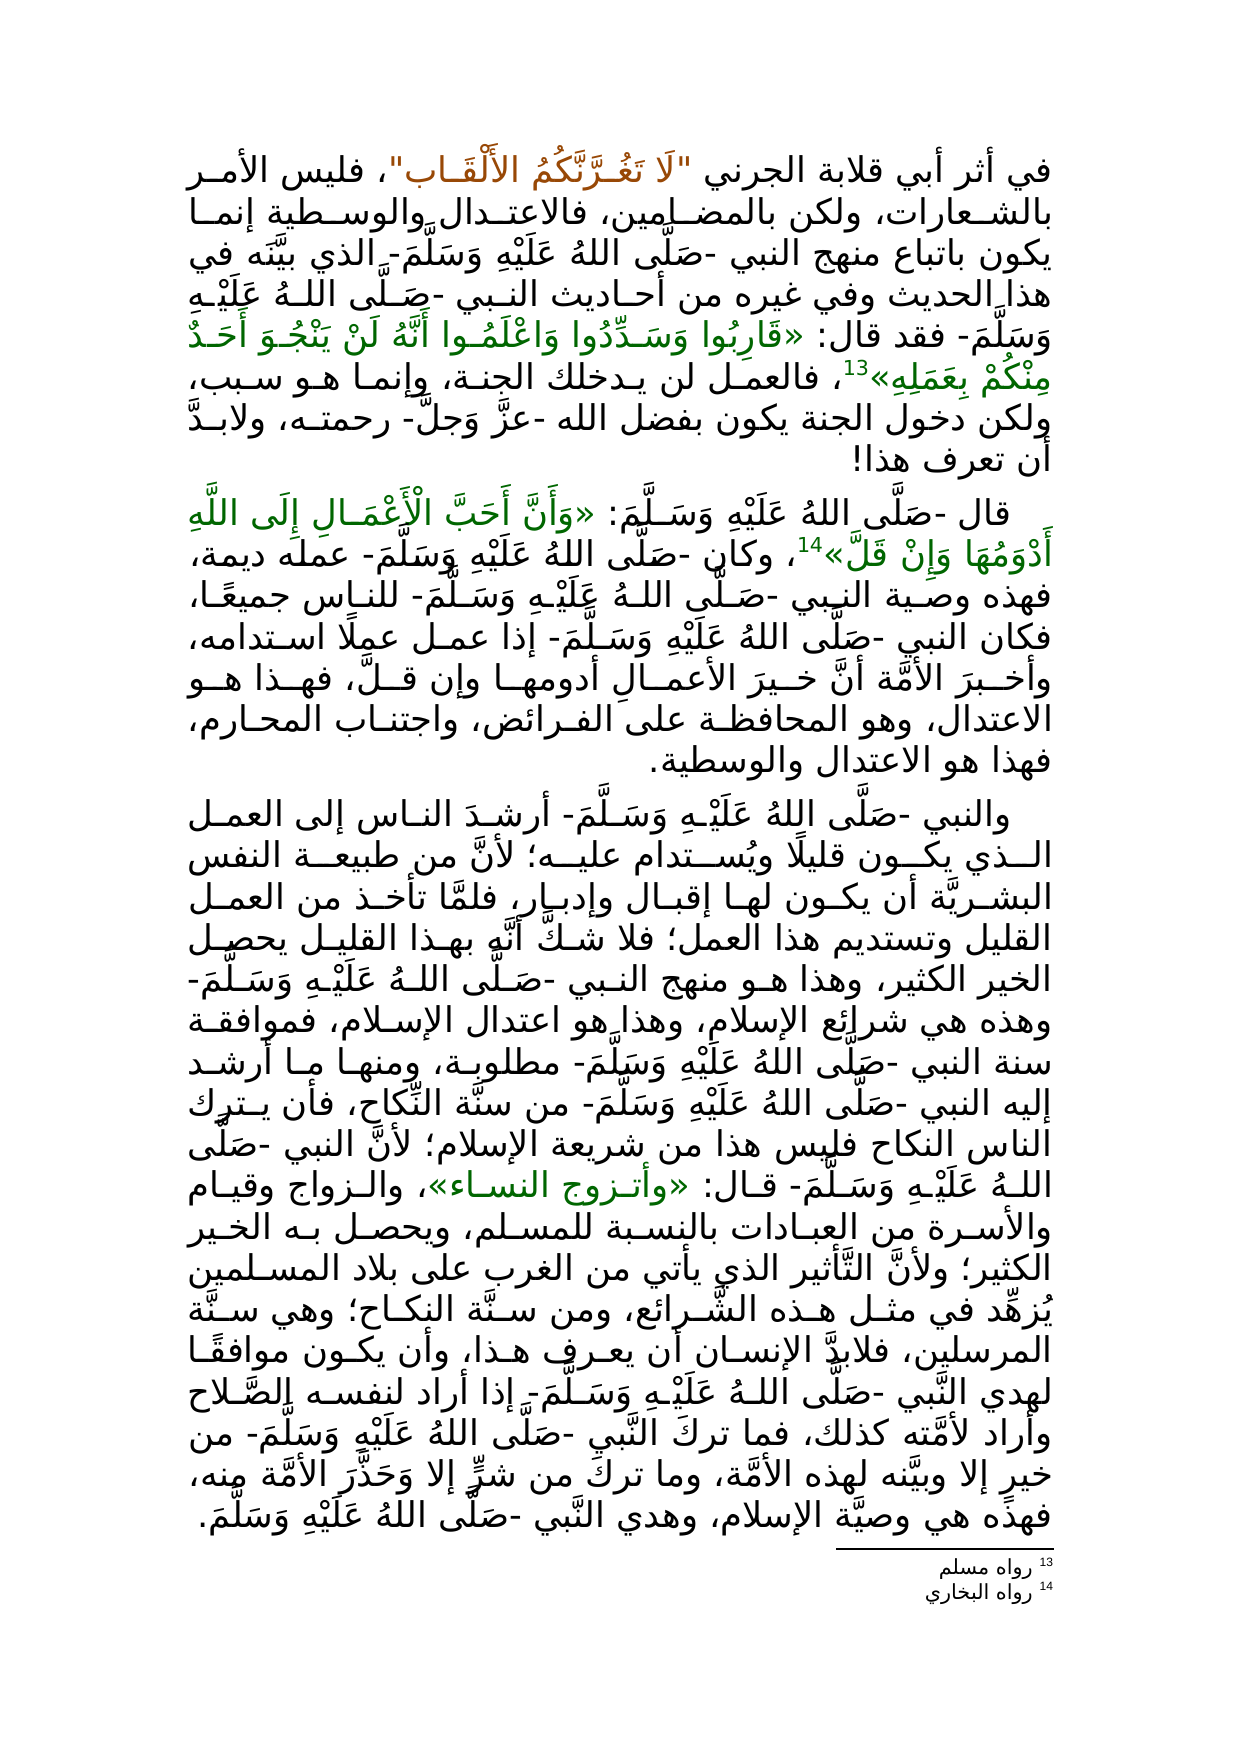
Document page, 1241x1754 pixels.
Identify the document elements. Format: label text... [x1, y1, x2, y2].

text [187, 150, 1053, 480]
text قال -صَلَّى اللهُ عَلَيْهِ وَسَلَّمَ: «وَأَنَّ أَحَبَّ الْأَعْمَالِ إِلَى اللَّهِ أَدْوَمُهَا وَإِنْ قَلَّ»، وكان -صَلَّى اللهُ عَلَيْهِ وَسَلَّمَ- عمله ديمة، فهذه وصية النبي -صَلَّى اللهُ عَلَيْهِ وَسَلَّمَ- للناس جميعًا، فكان النبي -صَلَّى اللهُ عَلَيْهِ وَسَلَّمَ- إذا عمل عملًا استدامه، وأخبرَ الأمَّة أنَّ خيرَ الأعمالِ أدومها وإن قلَّ، فهذا هو الاعتدال، وهو المحافظة على الفرائض، واجتناب المحارم، فهذا هو الاعتدال والوسطية. [187, 492, 1053, 781]
text والنبي -صَلَّى اللهُ عَلَيْهِ وَسَلَّمَ- أرشدَ الناس إلى العمل الذي يكون قليلًا ويُستدام عليه؛ لأنَّ من طبيعة النفس البشريَّة أن يكون لها إقبال وإدبار، فلمَّا تأخذ من العمل القليل وتستديم هذا العمل؛ فلا شكَّ أنَّه بهذا القليل يحصل الخير الكثير، وهذا هو منهج النبي -صَلَّى اللهُ عَلَيْهِ وَسَلَّمَ- وهذه هي شرائع الإسلام، وهذا هو اعتدال الإسلام، فموافقة سنة النبي -صَلَّى اللهُ عَلَيْهِ وَسَلَّمَ- مطلوبة، ومنها ما أرشد إليه النبي -صَلَّى اللهُ عَلَيْهِ وَسَلَّمَ- من سنَّة النِّكاح، فأن يترك الناس النكاح فليس هذا من شريعة الإسلام؛ لأنَّ النبي -صَلَّى اللهُ عَلَيْهِ وَسَلَّمَ- قال: «وأتزوج النساء»، والزواج وقيام والأسرة من العبادات بالنسبة للمسلم، ويحصل به الخير الكثير؛ ولأنَّ التَّأثير الذي يأتي من الغرب على بلاد المسلمين يُزهِّد في مثل هذه الشَّرائع، ومن سنَّة النكاح؛ وهي سنَّة المرسلين، فلابدَّ الإنسان أن يعرف هذا، وأن يكون موافقًا لهدي النَّبي -صَلَّى اللهُ عَلَيْهِ وَسَلَّمَ- إذا أراد لنفسه الصَّلاح وأراد لأمَّته كذلك، فما تركَ النَّبي -صَلَّى اللهُ عَلَيْهِ وَسَلَّمَ- من خيرٍ إلا وبيَّنه لهذه الأمَّة، وما تركَ من شرٍّ إلا وَحَذَّرَ الأمَّة منه، فهذه هي وصيَّة الإسلام، وهدي النَّبي -صَلَّى اللهُ عَلَيْهِ وَسَلَّمَ. [187, 794, 1053, 1536]
